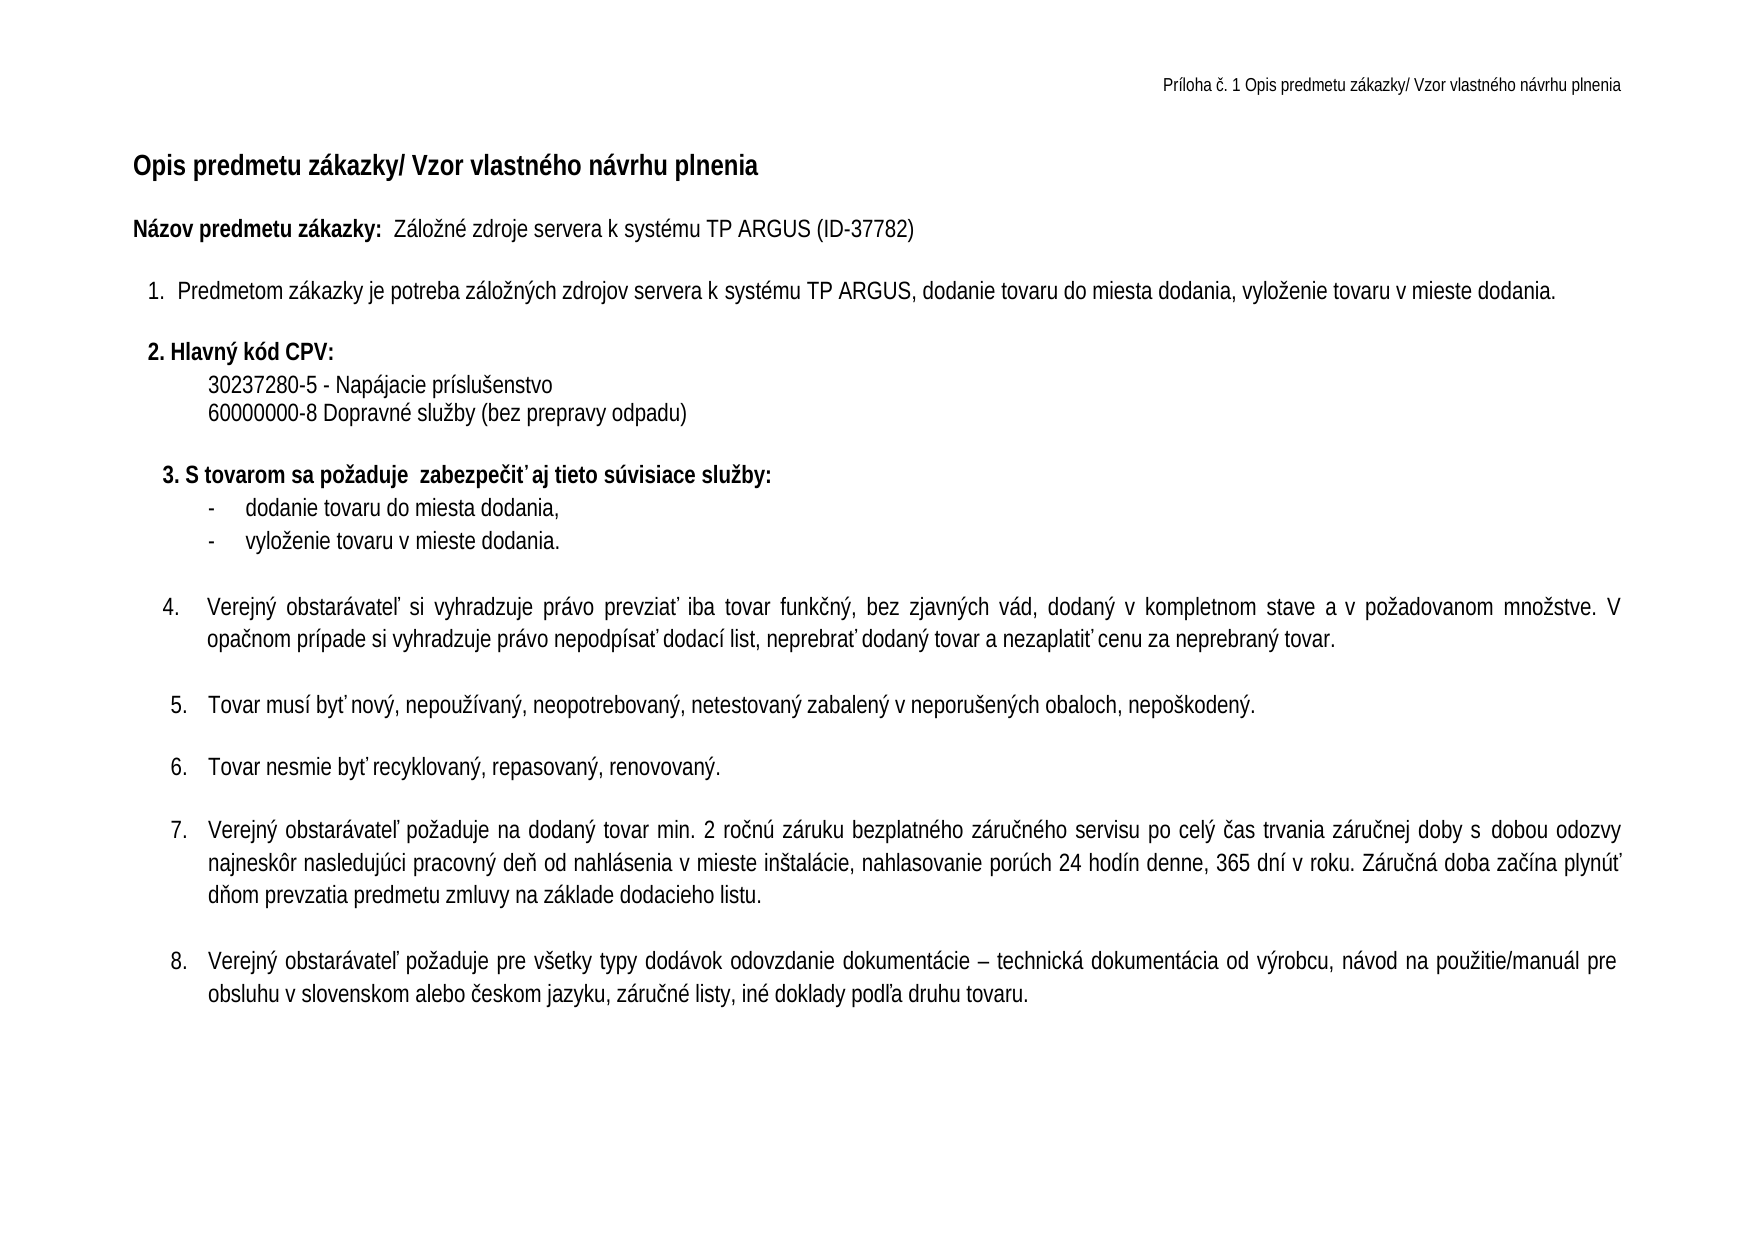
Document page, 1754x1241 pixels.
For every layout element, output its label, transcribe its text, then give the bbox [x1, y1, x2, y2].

list Predmetom zákazky je potreba záložných zdrojov servera k systému TP ARGUS, dodanie tovaru do miesta dodania, vyloženie tovaru v mieste dodania. [148, 276, 1621, 304]
text 60000000-8 Dopravné služby (bez prepravy odpadu) [208, 398, 1621, 427]
list Verejný obstarávateľ si vyhradzuje právo prevziať iba tovar funkčný, bez zjavných vád, dodaný v kompletnom stave a v požadovanom množstve. V opačnom prípade si vyhradzuje právo nepodpísať dodací list, neprebrať dodaný tovar a nezaplatiť cenu za neprebraný tovar. [162, 592, 1621, 653]
text 30237280-5 - Napájacie príslušenstvo [208, 370, 1621, 398]
text 2. Hlavný kód CPV: [148, 308, 1621, 365]
list Tovar musí byť nový, nepoužívaný, neopotrebovaný, netestovaný zabalený v neporušených obaloch, nepoškodený. [170, 690, 1621, 719]
text 3. S tovarom sa požaduje zabezpečiť aj tieto súvisiace služby: [133, 460, 1621, 488]
text Opis predmetu zákazky/ Vzor vlastného návrhu plnenia [133, 148, 1621, 181]
list Verejný obstarávateľ požaduje pre všetky typy dodávok odovzdanie dokumentácie – technická dokumentácia od výrobcu, návod na použitie/manuál pre obsluhu v slovenskom alebo českom jazyku, záručné listy, iné doklady podľa druhu tovaru. [170, 946, 1621, 1008]
list Tovar nesmie byť recyklovaný, repasovaný, renovovaný. [170, 751, 1621, 780]
list dodanie tovaru do miesta dodania, [208, 493, 1621, 521]
list vyloženie tovaru v mieste dodania. [208, 526, 1621, 554]
text Názov predmetu zákazky: Záložné zdroje servera k systému TP ARGUS (ID-37782) [133, 214, 1621, 243]
list Verejný obstarávateľ požaduje na dodaný tovar min. 2 ročnú záruku bezplatného záručného servisu po celý čas trvania záručnej doby s dobou odozvy najneskôr nasledujúci pracovný deň od nahlásenia v mieste inštalácie, nahlasovanie porúch 24 hodín denne, 365 dní v roku. Záručná doba začína plynúť dňom prevzatia predmetu zmluvy na základe dodacieho listu. [170, 814, 1621, 909]
